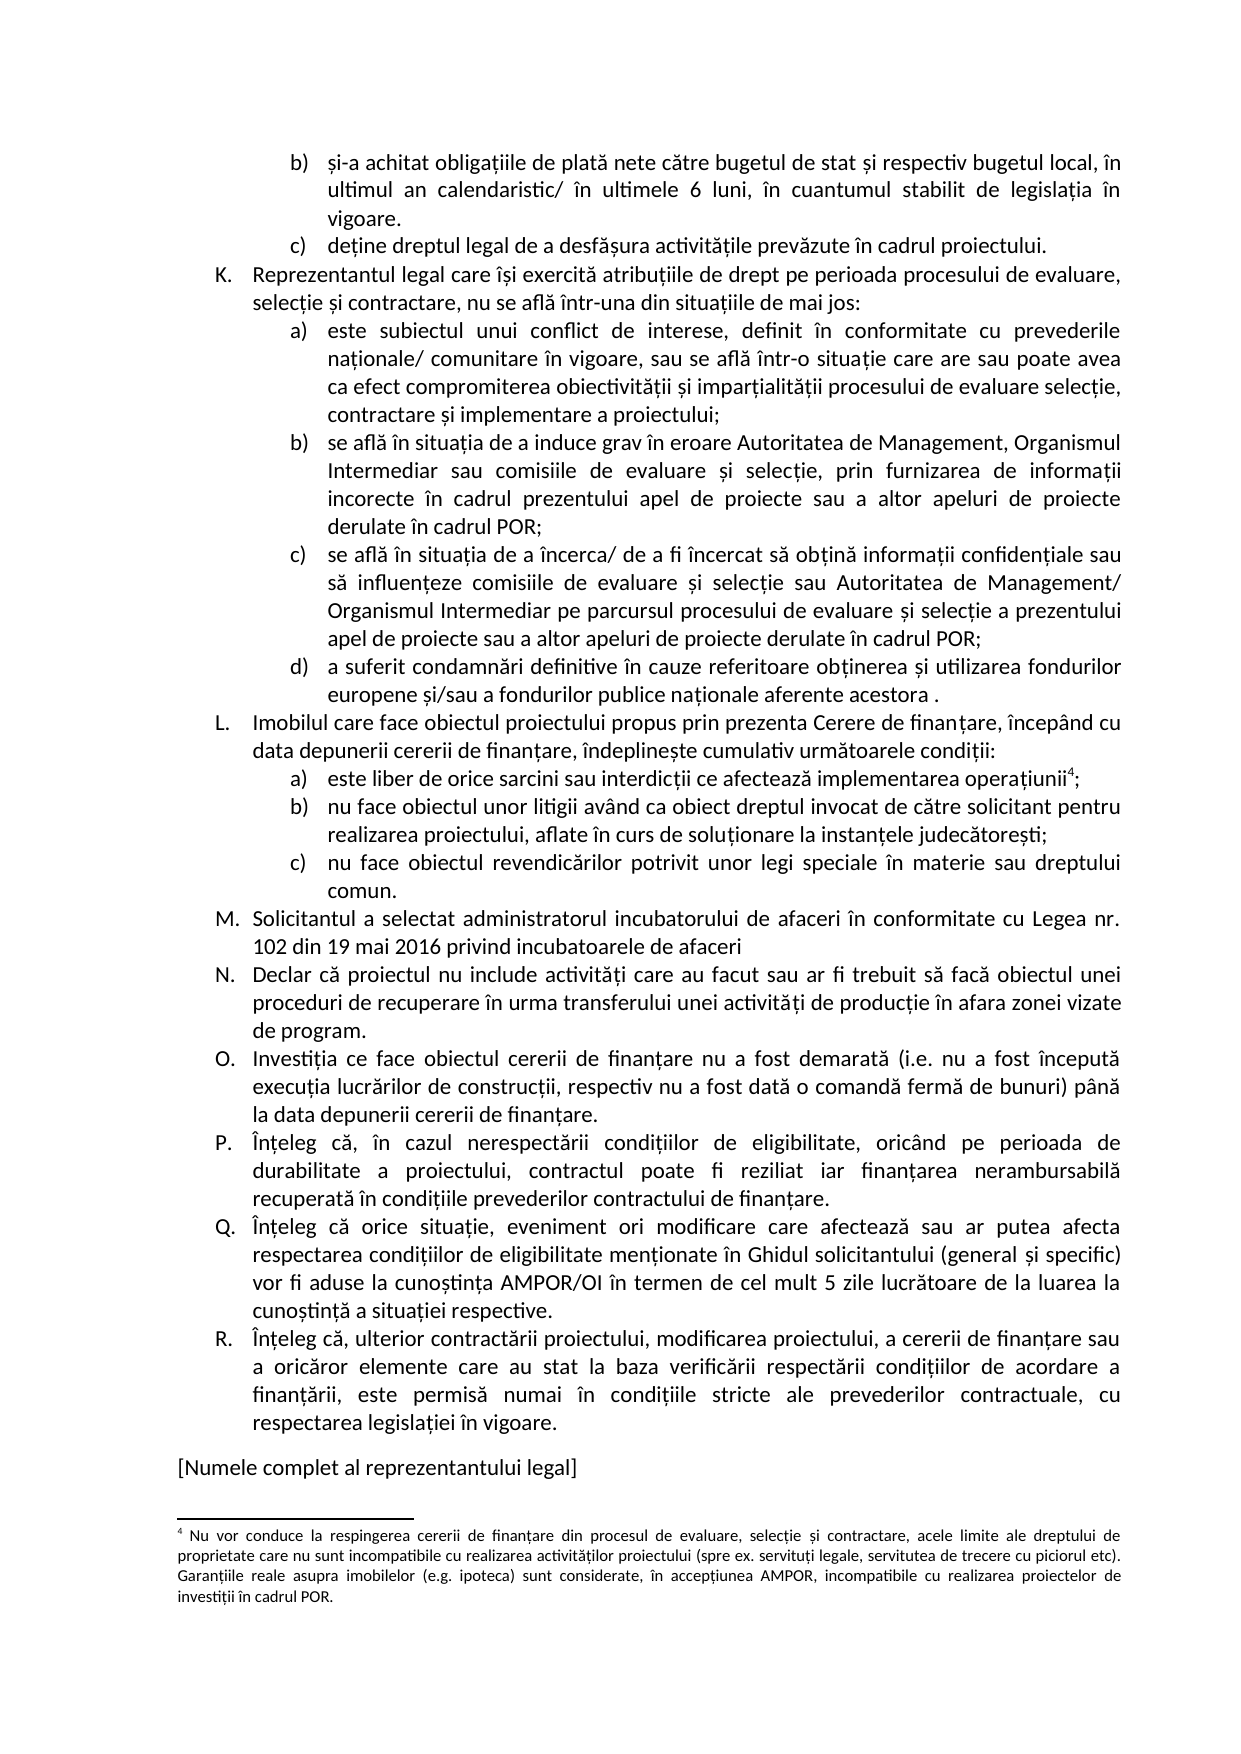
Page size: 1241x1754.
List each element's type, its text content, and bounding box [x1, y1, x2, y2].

list Solicitantul a selectat administratorul incubatorului de afaceri în conformitate cu Legea nr. 102 din 19 mai 2016 privind incubatoarele de afaceri [215, 904, 1122, 960]
list Înțeleg că, în cazul nerespectării condițiilor de eligibilitate, oricând pe perioada de durabilitate a proiectului, contractul poate fi reziliat iar finanțarea nerambursabilă recuperată în condițiile prevederilor contractului de finanțare. [215, 1128, 1122, 1212]
list nu face obiectul revendicărilor potrivit unor legi speciale în materie sau dreptului comun. [290, 848, 1122, 904]
list este liber de orice sarcini sau interdicţii ce afectează implementarea operaţiunii; [290, 764, 1122, 792]
list este subiectul unui conflict de interese, definit în conformitate cu prevederile naţionale/ comunitare în vigoare, sau se află într-o situaţie care are sau poate avea ca efect compromiterea obiectivității și imparțialității procesului de evaluare selecție, contractare și implementare a proiectului; [290, 316, 1122, 428]
list a suferit condamnări definitive în cauze referitoare obţinerea şi utilizarea fondurilor europene şi/sau a fondurilor publice naţionale aferente acestora . [290, 652, 1122, 708]
list și-a achitat obligaţiile de plată nete către bugetul de stat și respectiv bugetul local, în ultimul an calendaristic/ în ultimele 6 luni, în cuantumul stabilit de legislația în vigoare. [290, 148, 1122, 232]
list deține dreptul legal de a desfășura activitățile prevăzute în cadrul proiectului. [290, 232, 1122, 260]
list Investiția ce face obiectul cererii de finanțare nu a fost demarată (i.e. nu a fost începută execuția lucrărilor de construcții, respectiv nu a fost dată o comandă fermă de bunuri) până la data depunerii cererii de finanțare. [215, 1044, 1122, 1128]
list nu face obiectul unor litigii având ca obiect dreptul invocat de către solicitant pentru realizarea proiectului, aflate în curs de soluţionare la instanţele judecătoreşti; [290, 792, 1122, 848]
list Imobilul care face obiectul proiectului propus prin prezenta Cerere de finanţare, începând cu data depunerii cererii de finanţare, îndeplinește cumulativ următoarele condiţii: [215, 708, 1122, 764]
list Reprezentantul legal care își exercită atribuțiile de drept pe perioada procesului de evaluare, selecție și contractare, nu se află într-una din situațiile de mai jos: [215, 260, 1122, 316]
list Înțeleg că orice situație, eveniment ori modificare care afectează sau ar putea afecta respectarea condițiilor de eligibilitate menționate în Ghidul solicitantului (general și specific) vor fi aduse la cunoștința AMPOR/OI în termen de cel mult 5 zile lucrătoare de la luarea la cunoștință a situației respective. [215, 1212, 1122, 1324]
list Declar că proiectul nu include activităţi care au facut sau ar fi trebuit să facă obiectul unei proceduri de recuperare în urma transferului unei activităţi de producţie în afara zonei vizate de program. [215, 960, 1122, 1044]
list Înțeleg că, ulterior contractării proiectului, modificarea proiectului, a cererii de finanțare sau a oricăror elemente care au stat la baza verificării respectării condițiilor de acordare a finanțării, este permisă numai în condițiile stricte ale prevederilor contractuale, cu respectarea legislaţiei în vigoare. [215, 1324, 1122, 1437]
list se află în situația de a încerca/ de a fi încercat să obţină informaţii confidenţiale sau să influenţeze comisiile de evaluare şi selecţie sau Autoritatea de Management/ Organismul Intermediar pe parcursul procesului de evaluare și selecție a prezentului apel de proiecte sau a altor apeluri de proiecte derulate în cadrul POR; [290, 540, 1122, 652]
list se află în situația de a induce grav în eroare Autoritatea de Management, Organismul Intermediar sau comisiile de evaluare şi selecţie, prin furnizarea de informaţii incorecte în cadrul prezentului apel de proiecte sau a altor apeluri de proiecte derulate în cadrul POR; [290, 428, 1122, 540]
